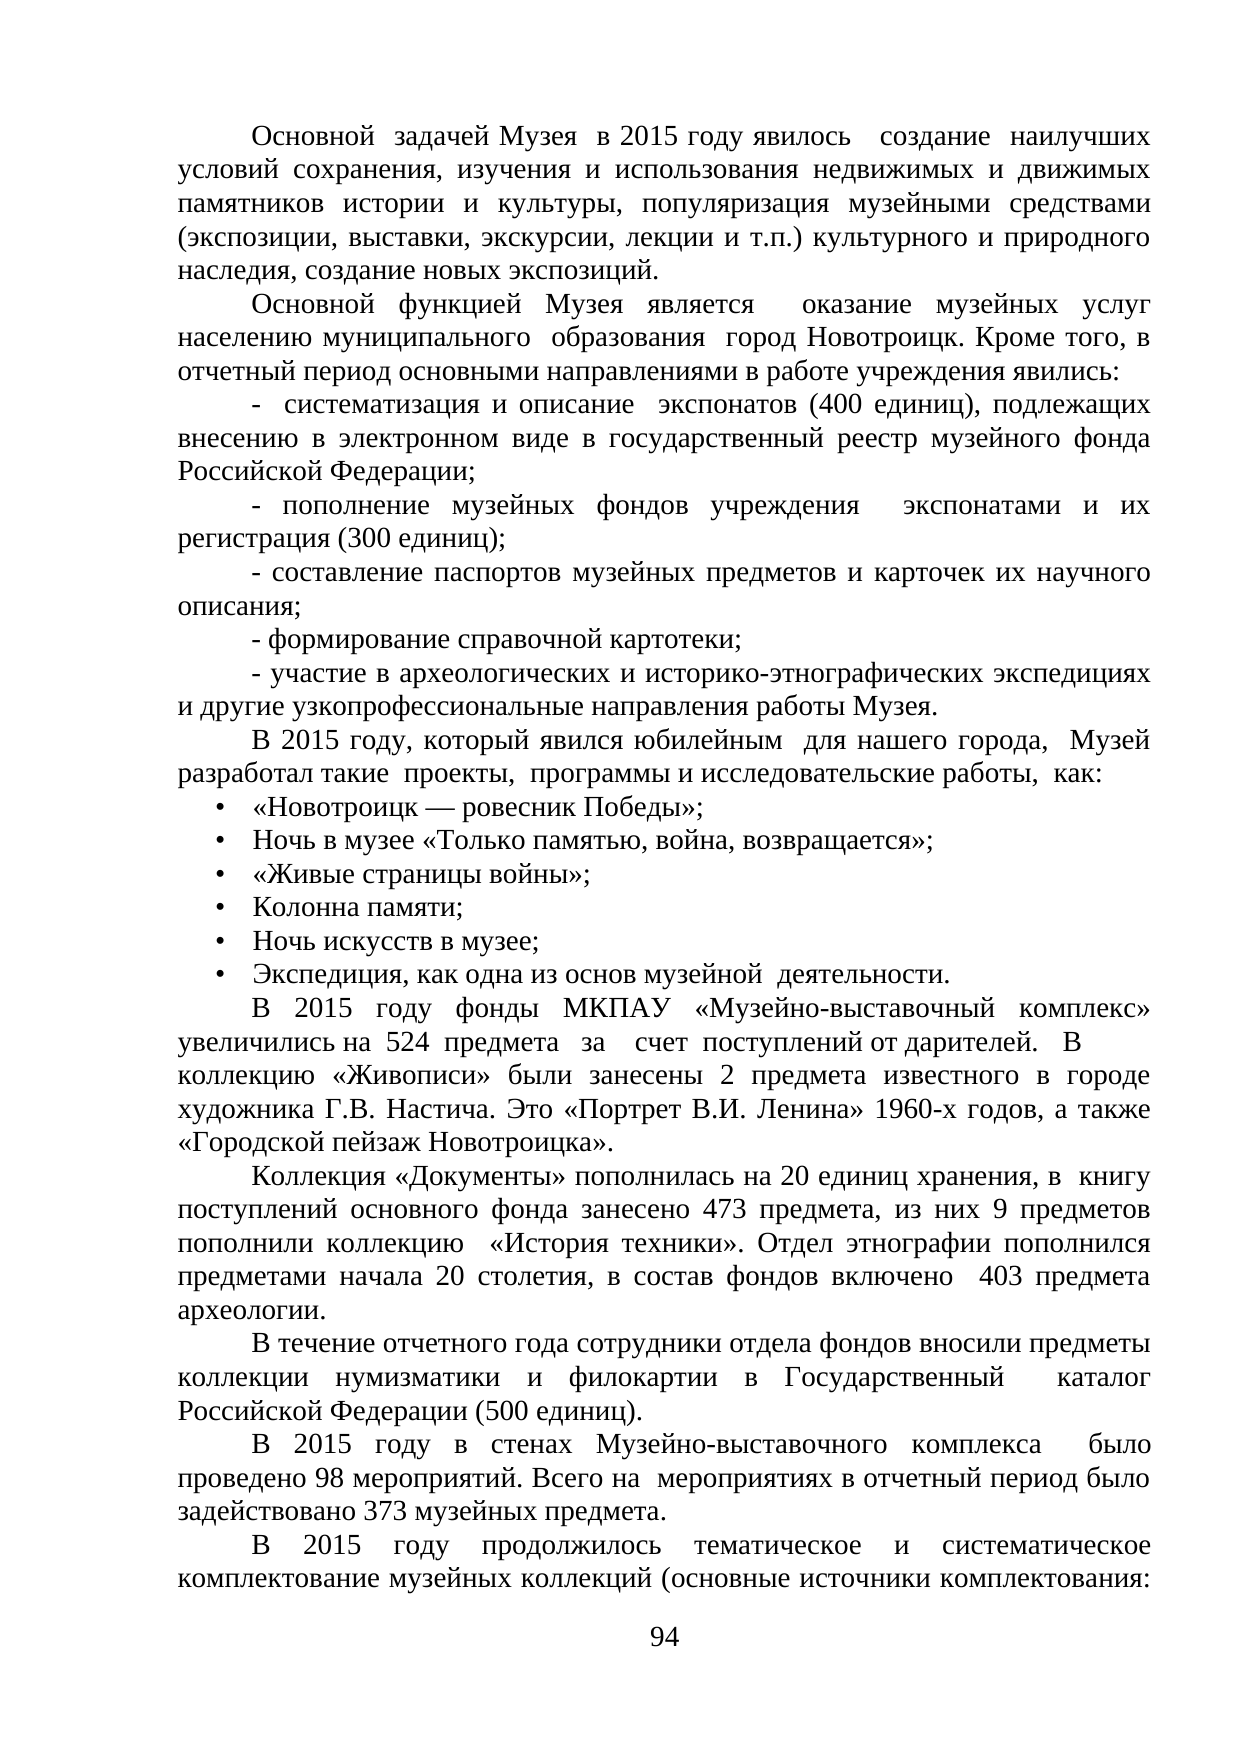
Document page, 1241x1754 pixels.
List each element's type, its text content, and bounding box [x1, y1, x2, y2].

text - составление паспортов музейных предметов и карточек их научного описания; [177, 554, 1152, 621]
text - пополнение музейных фондов учреждения экспонатами и их регистрация (300 единиц); [177, 487, 1152, 554]
list Экспедиция, как одна из основ музейной деятельности. [215, 957, 1152, 990]
text - систематизация и описание экспонатов (400 единиц), подлежащих внесению в электронном виде в государственный реестр музейного фонда Российской Федерации; [177, 386, 1152, 487]
list «Живые страницы войны»; [215, 856, 1152, 889]
text Основной задачей Музея в 2015 году явилось создание наилучших условий сохранения, изучения и использования недвижимых и движимых памятников истории и культуры, популяризация музейными средствами (экспозиции, выставки, экскурсии, лекции и т.п.) культурного и природного наследия, создание новых экспозиций. [177, 118, 1152, 286]
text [177, 1527, 1152, 1594]
text В 2015 году в стенах Музейно-выставочного комплекса было проведено 98 мероприятий. Всего на мероприятиях в отчетный период было задействовано 373 музейных предмета. [177, 1426, 1152, 1527]
text В течение отчетного года сотрудники отдела фондов вносили предметы коллекции нумизматики и филокартии в Государственный каталог Российской Федерации (500 единиц). [177, 1326, 1152, 1426]
text Основной функцией Музея является оказание музейных услуг населению муниципального образования город Новотроицк. Кроме того, в отчетный период основными направлениями в работе учреждения явились: [177, 286, 1152, 386]
text - формирование справочной картотеки; [177, 621, 1152, 655]
text Коллекция «Документы» пополнилась на 20 единиц хранения, в книгу поступлений основного фонда занесено 473 предмета, из них 9 предметов пополнили коллекцию «История техники». Отдел этнографии пополнился предметами начала 20 столетия, в состав фондов включено 403 предмета археологии. [177, 1158, 1152, 1326]
text В 2015 году, который явился юбилейным для нашего города, Музей разработал такие проекты, программы и исследовательские работы, как: [177, 722, 1152, 789]
list «Новотроицк — ровесник Победы»; [215, 789, 1152, 822]
list Ночь искусств в музее; [215, 923, 1152, 957]
text В 2015 году фонды МКПАУ «Музейно-выставочный комплекс» увеличились на 524 предмета за счет поступлений от дарителей. В коллекцию «Живописи» были занесены 2 предмета известного в городе художника Г.В. Настича. Это «Портрет В.И. Ленина» 1960-х годов, а также «Городской пейзаж Новотроицка». [177, 990, 1152, 1158]
text - участие в археологических и историко-этнографических экспедициях и другие узкопрофессиональные направления работы Музея. [177, 655, 1152, 722]
list Колонна памяти; [215, 889, 1152, 923]
list Ночь в музее «Только памятью, война, возвращается»; [215, 822, 1152, 856]
